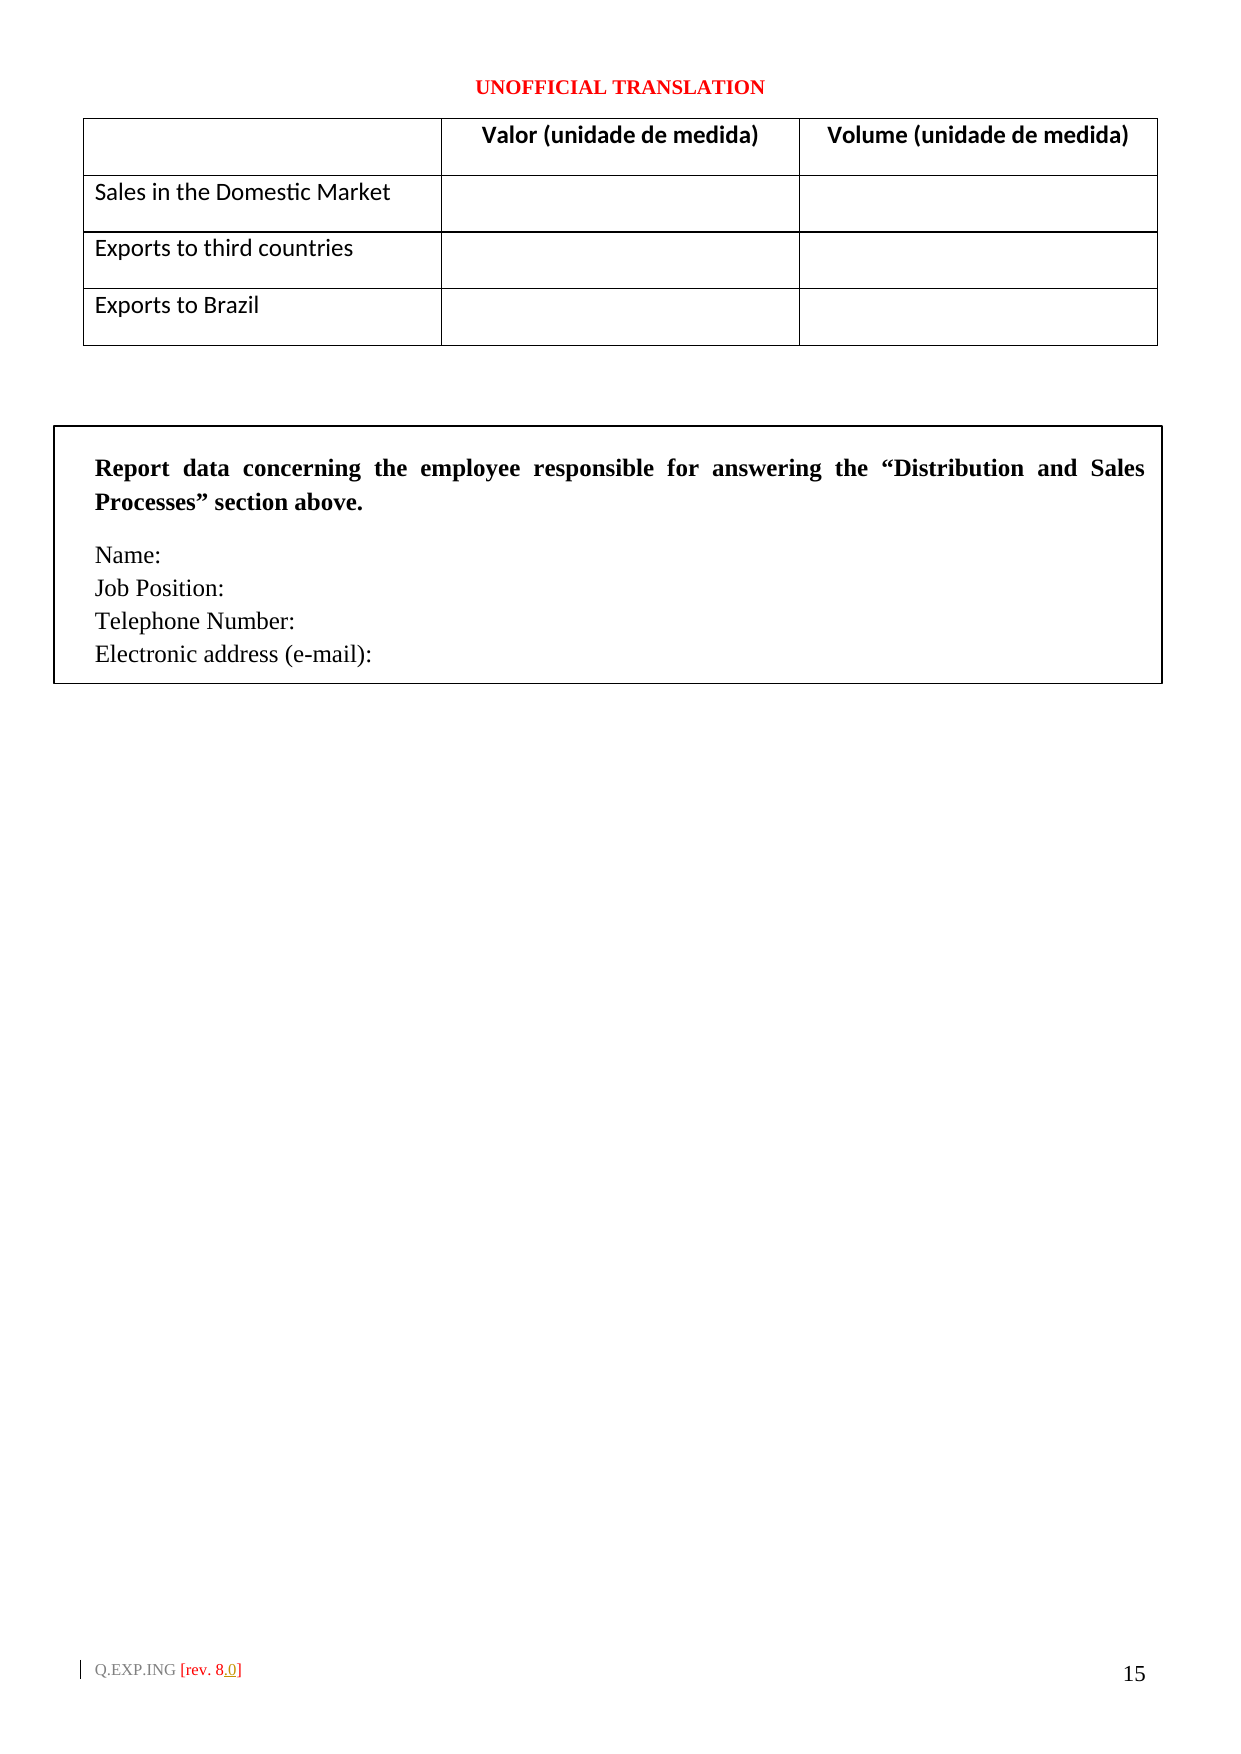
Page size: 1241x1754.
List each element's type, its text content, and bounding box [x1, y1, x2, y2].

text Electronic address (e-mail): [94, 639, 1146, 668]
table_cell [442, 289, 799, 345]
table_cell [800, 176, 1157, 231]
table_cell [800, 233, 1157, 288]
table_cell Exports to Brazil [84, 289, 441, 345]
table_header [84, 119, 441, 175]
text Telephone Number: [94, 606, 1146, 635]
text Name: [94, 540, 1146, 569]
table_cell [442, 233, 799, 288]
table_cell Exports to third countries [84, 233, 441, 288]
table_cell Sales in the Domestic Market [84, 176, 441, 231]
text Job Position: [94, 573, 1146, 602]
table_cell [800, 289, 1157, 345]
text Report data concerning the employee responsible for answering the “Distribution and Sales Processes” section above. [94, 453, 1146, 515]
table_header Valor (unidade de medida) [442, 119, 799, 175]
table_header Volume (unidade de medida) [800, 119, 1157, 175]
table_cell [442, 176, 799, 231]
